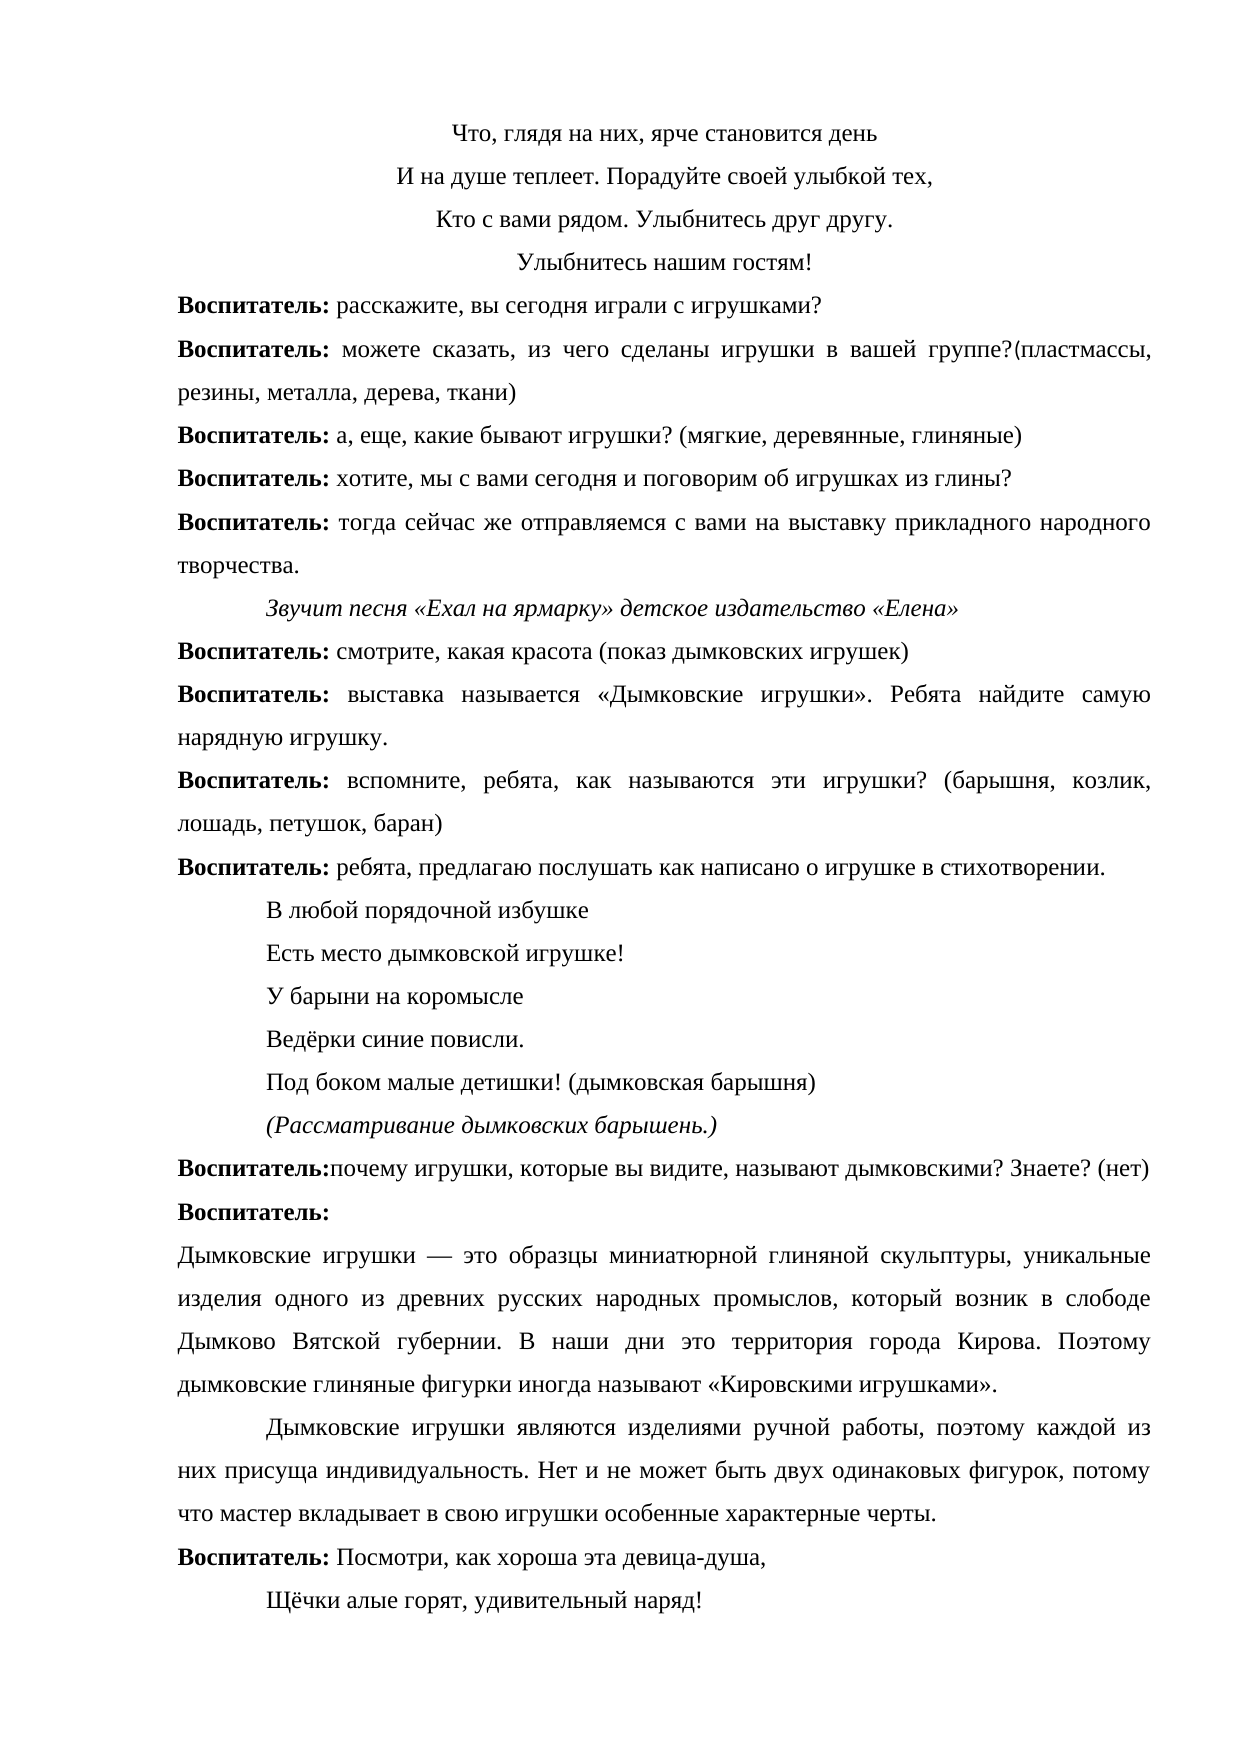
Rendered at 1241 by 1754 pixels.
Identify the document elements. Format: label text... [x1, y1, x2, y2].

text Воспитатель: вспомните, ребята, как называются эти игрушки? (барышня, козлик, лошадь, петушок, баран) [177, 765, 1152, 837]
text Щёчки алые горят, удивительный наряд! [177, 1585, 1152, 1613]
text Воспитатель: [177, 1197, 1152, 1225]
text Дымковские игрушки являются изделиями ручной работы, поэтому каждой из них присуща индивидуальность. Нет и не может быть двух одинаковых фигурок, потому что мастер вкладывает в свою игрушки особенные характерные черты. [177, 1412, 1152, 1527]
text И на душе теплеет. Порадуйте своей улыбкой тех, [177, 161, 1152, 190]
text Воспитатель: ребята, предлагаю послушать как написано о игрушке в стихотворении. [177, 852, 1152, 880]
text Воспитатель:почему игрушки, которые вы видите, называют дымковскими? Знаете? (нет) [177, 1153, 1152, 1182]
text Воспитатель: тогда сейчас же отправляемся с вами на выставку прикладного народного творчества. [177, 507, 1152, 578]
text Дымковские игрушки — это образцы миниатюрной глиняной скульптуры, уникальные изделия одного из древних русских народных промыслов, который возник в слободе Дымково Вятской губернии. В наши дни это территория города Кирова. Поэтому дымковские глиняные фигурки иногда называют «Кировскими игрушками». [177, 1240, 1152, 1398]
text В любой порядочной избушке [177, 895, 1152, 923]
text Воспитатель: расскажите, вы сегодня играли с игрушками? [177, 291, 1152, 319]
text (Рассматривание дымковских барышень.) [177, 1110, 1152, 1139]
text Есть место дымковской игрушке! [177, 938, 1152, 967]
text Кто с вами рядом. Улыбнитесь друг другу. [177, 204, 1152, 233]
text Воспитатель: можете сказать, из чего сделаны игрушки в вашей группе?(пластмассы, резины, металла, дерева, ткани) [177, 334, 1152, 406]
text Воспитатель: смотрите, какая красота (показ дымковских игрушек) [177, 636, 1152, 665]
text Воспитатель: а, еще, какие бывают игрушки? (мягкие, деревянные, глиняные) [177, 420, 1152, 449]
text Улыбнитесь нашим гостям! [177, 247, 1152, 276]
text Под боком малые детишки! (дымковская барышня) [177, 1067, 1152, 1096]
text Что, глядя на них, ярче становится день [177, 118, 1152, 147]
text Звучит песня «Ехал на ярмарку» детское издательство «Елена» [177, 593, 1152, 622]
text Воспитатель: хотите, мы с вами сегодня и поговорим об игрушках из глины? [177, 463, 1152, 492]
text Ведёрки синие повисли. [177, 1024, 1152, 1053]
text Воспитатель: выставка называется «Дымковские игрушки». Ребята найдите самую нарядную игрушку. [177, 679, 1152, 751]
text Воспитатель: Посмотри, как хороша эта девица-душа, [177, 1542, 1152, 1570]
text У барыни на коромысле [177, 981, 1152, 1010]
